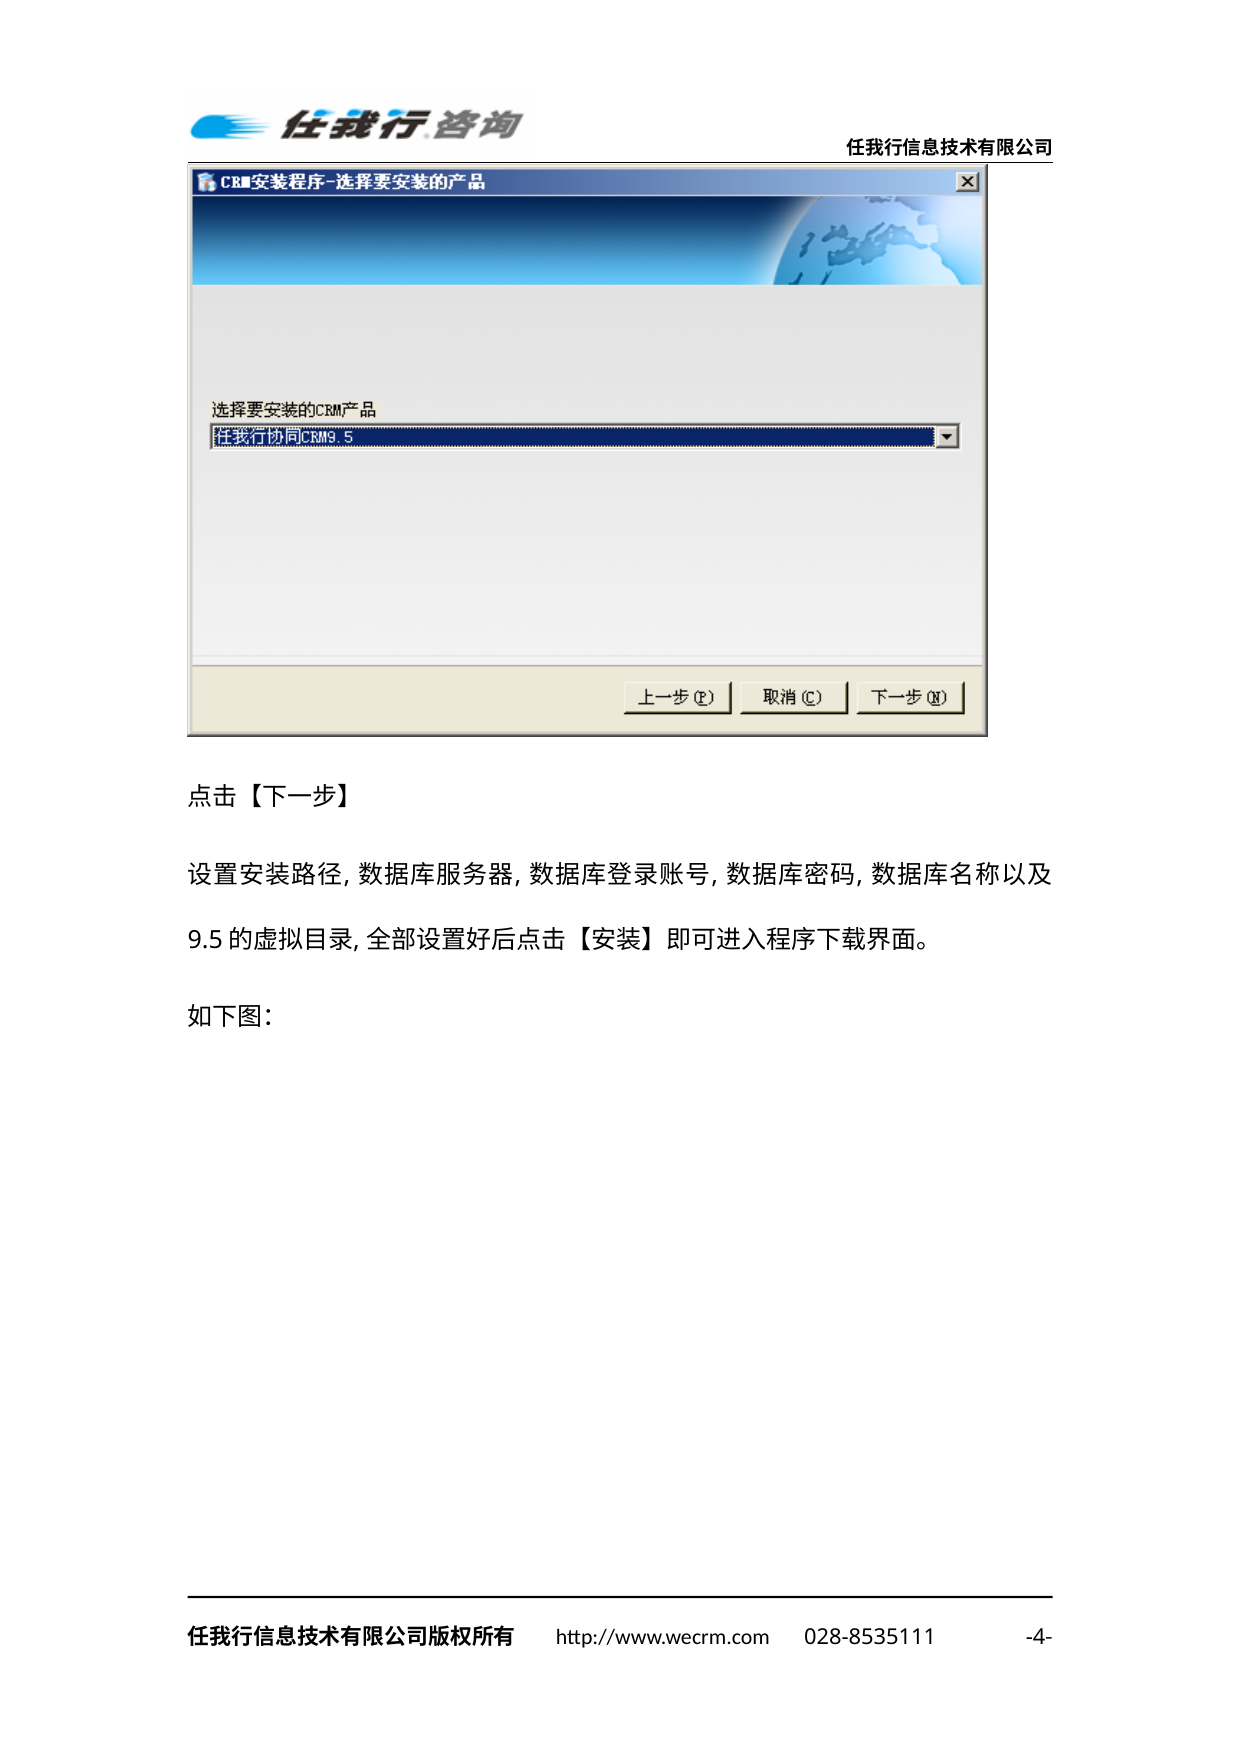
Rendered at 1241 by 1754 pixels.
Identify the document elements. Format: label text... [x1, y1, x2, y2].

text 设置安装路径, 数据库服务器, 数据库登录账号, 数据库密码, 数据库名称以及9.5的虚拟目录, 全部设置好后点击【安装】即可进入程序下载界面。 [187, 840, 1053, 970]
picture [187, 88, 532, 155]
picture [187, 164, 988, 737]
text 点击【下一步】 [187, 762, 1053, 827]
text 如下图： [187, 982, 1053, 1047]
